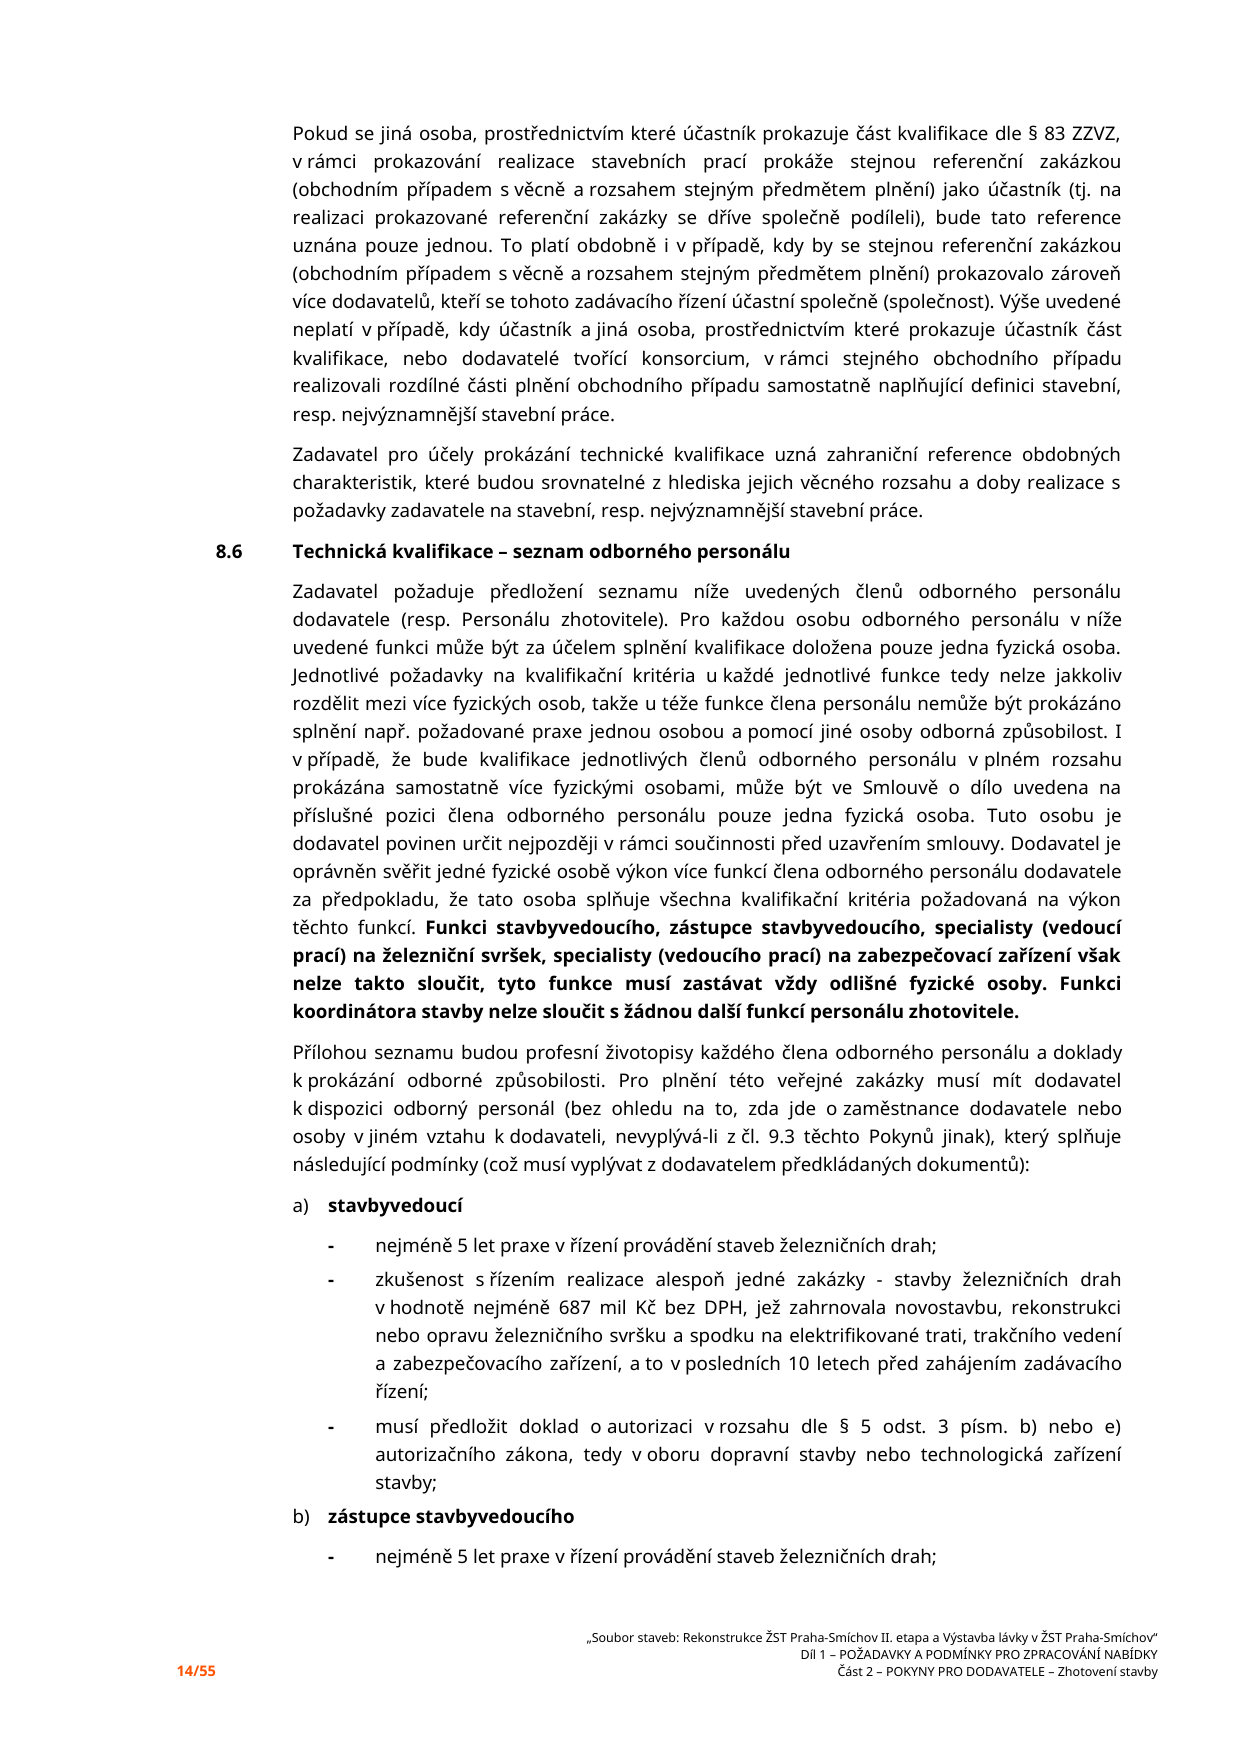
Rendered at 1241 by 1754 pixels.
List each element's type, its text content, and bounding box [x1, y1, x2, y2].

text nejméně 5 let praxe v řízení provádění staveb železničních drah; [328, 1232, 1122, 1258]
text Technická kvalifikace – seznam odborného personálu [216, 538, 1122, 563]
text zástupce stavbyvedoucího [292, 1503, 1122, 1529]
text Zadavatel pro účely prokázání technické kvalifikace uzná zahraniční reference obdobných charakteristik, které budou srovnatelné z hlediska jejich věcného rozsahu a doby realizace s požadavky zadavatele na stavební, resp. nejvýznamnější stavební práce. [292, 441, 1122, 523]
text musí předložit doklad o autorizaci v rozsahu dle § 5 odst. 3 písm. b) nebo e) autorizačního zákona, tedy v oboru dopravní stavby nebo technologická zařízení stavby; [328, 1413, 1122, 1494]
list stavbyvedoucí [292, 1192, 1122, 1217]
text Zadavatel požaduje předložení seznamu níže uvedených členů odborného personálu dodavatele (resp. Personálu zhotovitele). Pro každou osobu odborného personálu v níže uvedené funkci může být za účelem splnění kvalifikace doložena pouze jedna fyzická osoba. Jednotlivé požadavky na kvalifikační kritéria u každé jednotlivé funkce tedy nelze jakkoliv rozdělit mezi více fyzických osob, takže u téže funkce člena personálu nemůže být prokázáno splnění např. požadované praxe jednou osobou a pomocí jiné osoby odborná způsobilost. I v případě, že bude kvalifikace jednotlivých členů odborného personálu v plném rozsahu prokázána samostatně více fyzickými osobami, může být ve Smlouvě o dílo uvedena na příslušné pozici člena odborného personálu pouze jedna fyzická osoba. Tuto osobu je dodavatel povinen určit nejpozději v rámci součinnosti před uzavřením smlouvy. Dodavatel je oprávněn svěřit jedné fyzické osobě výkon více funkcí člena odborného personálu dodavatele za předpokladu, že tato osoba splňuje všechna kvalifikační kritéria požadovaná na výkon těchto funkcí. Funkci stavbyvedoucího, zástupce stavbyvedoucího, specialisty (vedoucí prací) na železniční svršek, specialisty (vedoucího prací) na zabezpečovací zařízení však nelze takto sloučit, tyto funkce musí zastávat vždy odlišné fyzické osoby. Funkci koordinátora stavby nelze sloučit s žádnou další funkcí personálu zhotovitele. [292, 578, 1122, 1024]
text Přílohou seznamu budou profesní životopisy každého člena odborného personálu a doklady k prokázání odborné způsobilosti. Pro plnění této veřejné zakázky musí mít dodavatel k dispozici odborný personál (bez ohledu na to, zda jde o zaměstnance dodavatele nebo osoby v jiném vztahu k dodavateli, nevyplývá-li z čl. 9.3 těchto Pokynů jinak), který splňuje následující podmínky (což musí vyplývat z dodavatelem předkládaných dokumentů): [292, 1039, 1122, 1177]
text Pokud se jiná osoba, prostřednictvím které účastník prokazuje část kvalifikace dle § 83 ZZVZ, v rámci prokazování realizace stavebních prací prokáže stejnou referenční zakázkou (obchodním případem s věcně a rozsahem stejným předmětem plnění) jako účastník (tj. na realizaci prokazované referenční zakázky se dříve společně podíleli), bude tato reference uznána pouze jednou. To platí obdobně i v případě, kdy by se stejnou referenční zakázkou (obchodním případem s věcně a rozsahem stejným předmětem plnění) prokazovalo zároveň více dodavatelů, kteří se tohoto zadávacího řízení účastní společně (společnost). Výše uvedené neplatí v případě, kdy účastník a jiná osoba, prostřednictvím které prokazuje účastník část kvalifikace, nebo dodavatelé tvořící konsorcium, v rámci stejného obchodního případu realizovali rozdílné části plnění obchodního případu samostatně naplňující definici stavební, resp. nejvýznamnější stavební práce. [292, 121, 1122, 426]
text nejméně 5 let praxe v řízení provádění staveb železničních drah; [328, 1544, 1122, 1569]
text zkušenost s řízením realizace alespoň jedné zakázky - stavby železničních drah v hodnotě nejméně 687 mil Kč bez DPH, jež zahrnovala novostavbu, rekonstrukci nebo opravu železničního svršku a spodku na elektrifikované trati, trakčního vedení a zabezpečovacího zařízení, a to v posledních 10 letech před zahájením zadávacího řízení; [328, 1267, 1122, 1404]
